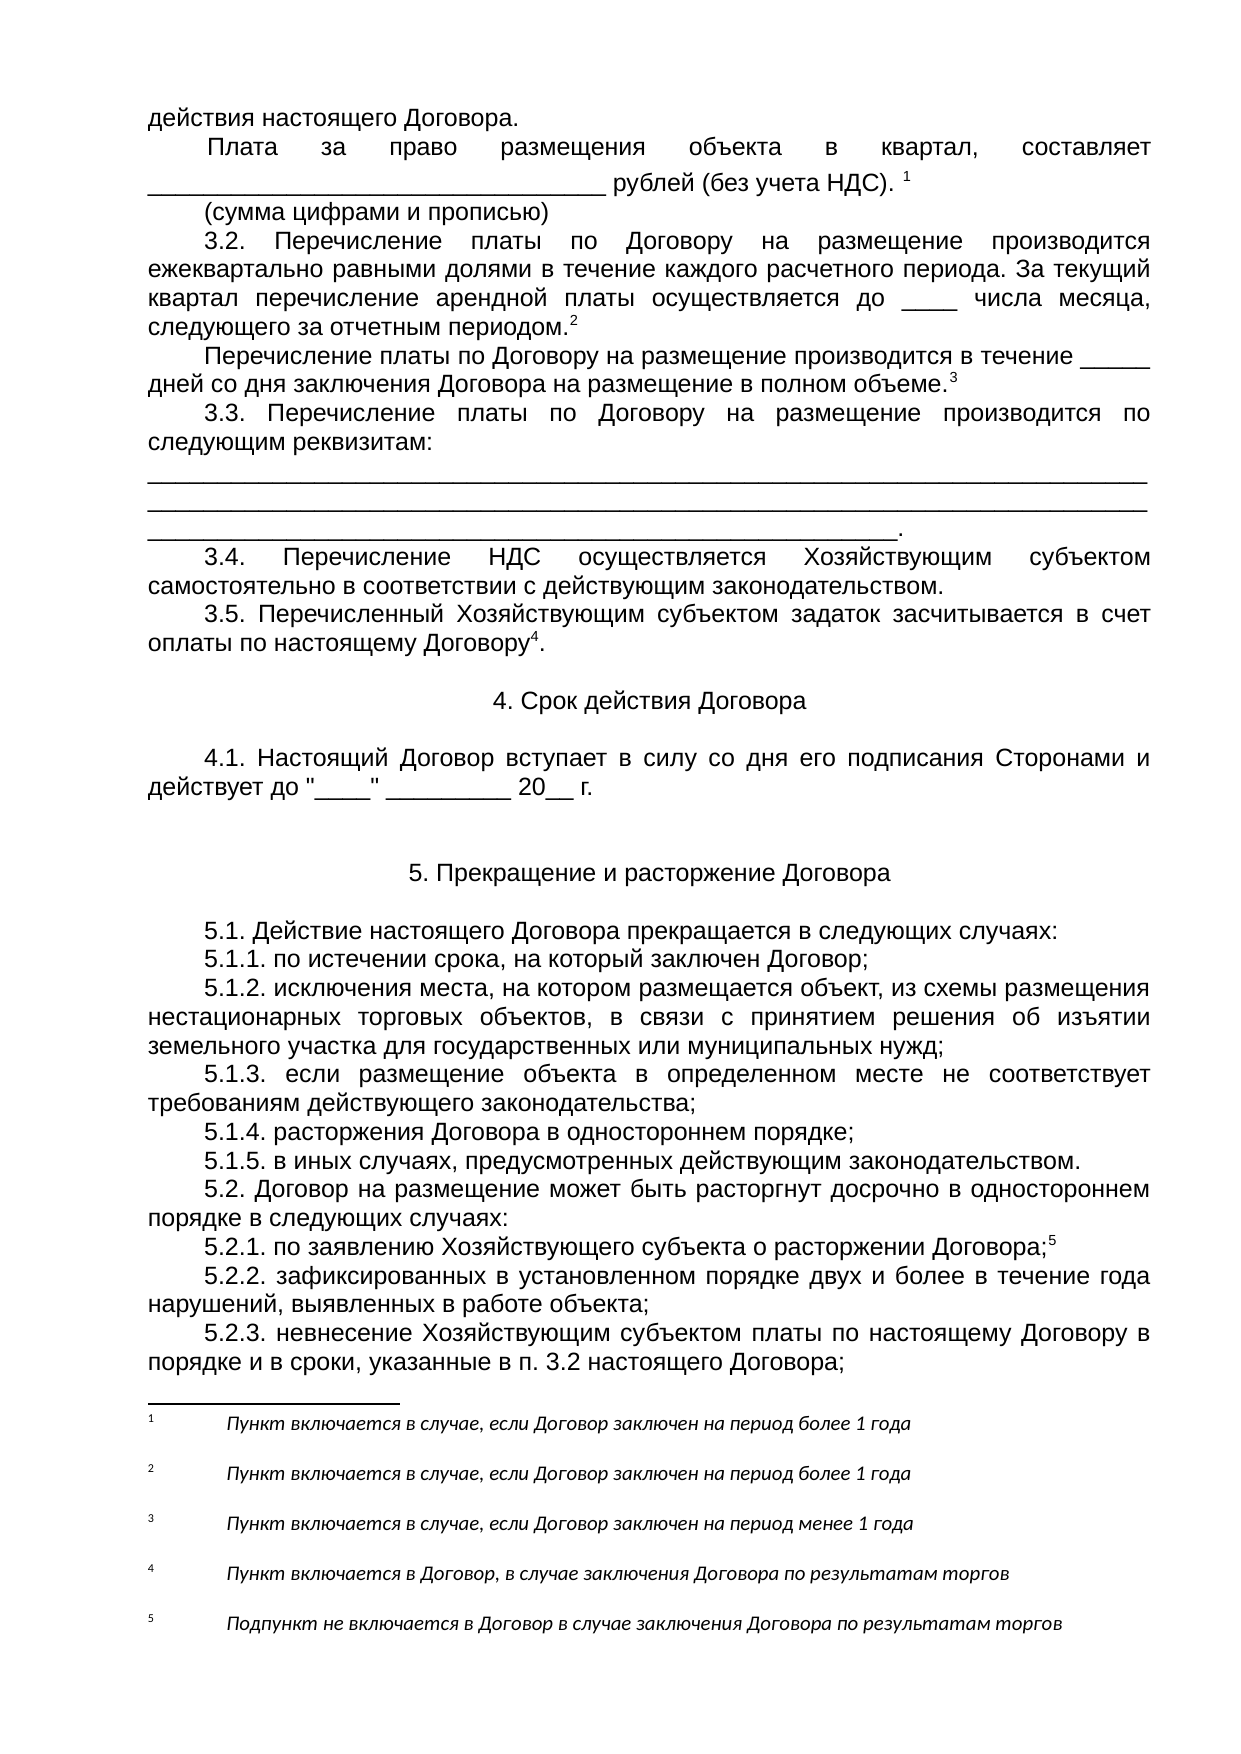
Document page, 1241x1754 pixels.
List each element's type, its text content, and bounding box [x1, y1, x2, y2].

text 4.1. Настоящий Договор вступает в силу со дня его подписания Сторонами и действует до "____" _________ 20__ г. [148, 743, 1152, 801]
text ______________________________________________________________________________________________________________________________________________________________________________________________________. [148, 456, 1152, 542]
text действия настоящего Договора. [148, 103, 1152, 132]
text 3.2. Перечисление платы по Договору на размещение производится ежеквартально равными долями в течение каждого расчетного периода. За текущий квартал перечисление арендной платы осуществляется до ____ числа месяца, следующего за отчетным периодом. [148, 226, 1152, 341]
text 5.2. Договор на размещение может быть расторгнут досрочно в одностороннем порядке в следующих случаях: [148, 1174, 1152, 1232]
text 5.2.2. зафиксированных в установленном порядке двух и более в течение года нарушений, выявленных в работе объекта; [148, 1261, 1152, 1318]
text 3.4. Перечисление НДС осуществляется Хозяйствующим субъектом самостоятельно в соответствии с действующим законодательством. [148, 542, 1152, 599]
text 5.2.3. невнесение Хозяйствующим субъектом платы по настоящему Договору в порядке и в сроки, указанные в п. 3.2 настоящего Договора; [148, 1318, 1152, 1376]
text 5.1.2. исключения места, на котором размещается объект, из схемы размещения нестационарных торговых объектов, в связи с принятием решения об изъятии земельного участка для государственных или муниципальных нужд; [148, 973, 1152, 1059]
text 5. Прекращение и расторжение Договора [148, 858, 1152, 887]
text (сумма цифрами и прописью) [148, 197, 1152, 226]
text 5.1.1. по истечении срока, на который заключен Договор; [148, 944, 1152, 973]
text 3.3. Перечисление платы по Договору на размещение производится по следующим реквизитам: [148, 398, 1152, 456]
text 5.1.4. расторжения Договора в одностороннем порядке; [148, 1117, 1152, 1146]
text 5.1.3. если размещение объекта в определенном месте не соответствует требованиям действующего законодательства; [148, 1059, 1152, 1117]
text 3.5. Перечисленный Хозяйствующим субъектом задаток засчитывается в счет оплаты по настоящему Договору. [148, 599, 1152, 657]
text Перечисление платы по Договору на размещение производится в течение _____ дней со дня заключения Договора на размещение в полном объеме. [148, 341, 1152, 398]
text 5.1. Действие настоящего Договора прекращается в следующих случаях: [148, 916, 1152, 944]
text 4. Срок действия Договора [148, 686, 1152, 714]
text 5.1.5. в иных случаях, предусмотренных действующим законодательством. [148, 1146, 1152, 1174]
text Плата за право размещения объекта в квартал, составляет _________________________________ рублей (без учета НДС). [148, 132, 1152, 197]
text 5.2.1. по заявлению Хозяйствующего субъекта о расторжении Договора; [148, 1232, 1152, 1261]
